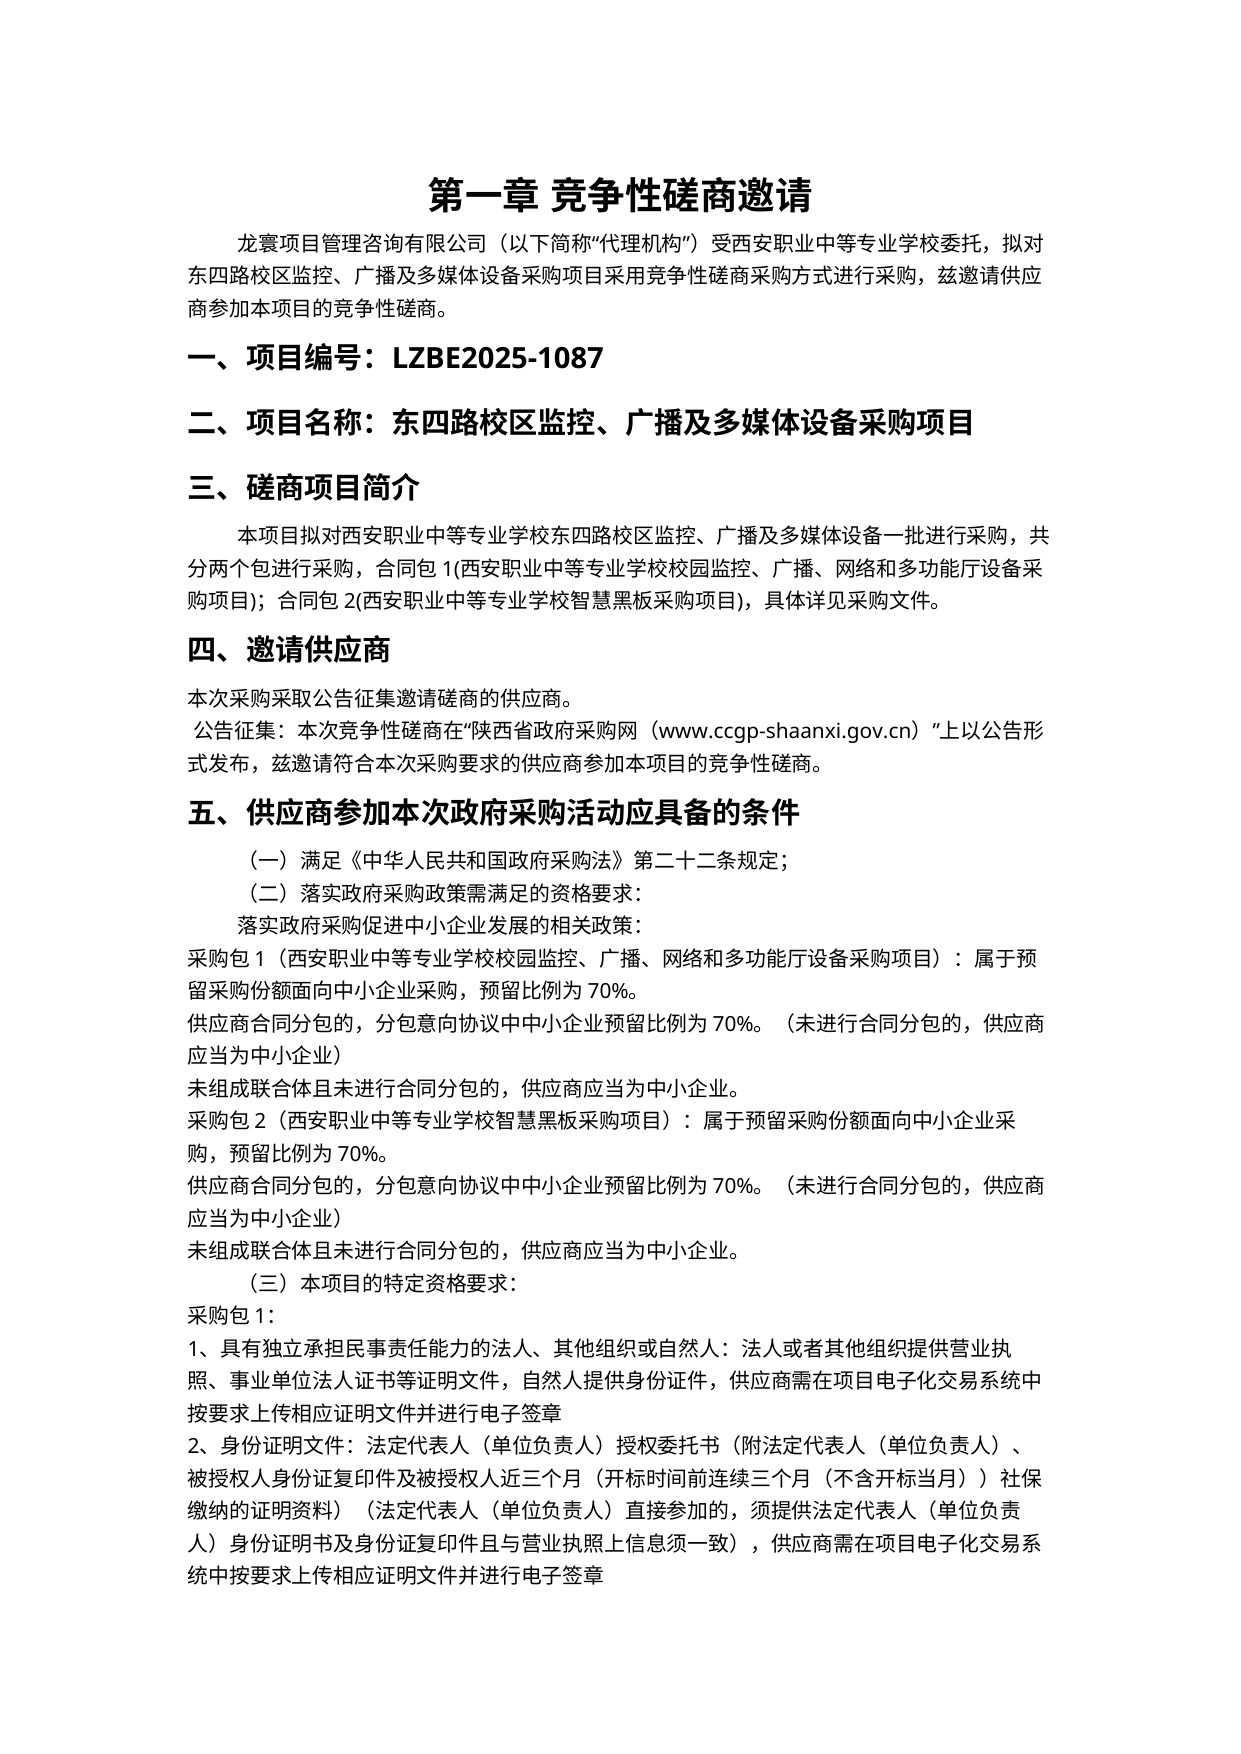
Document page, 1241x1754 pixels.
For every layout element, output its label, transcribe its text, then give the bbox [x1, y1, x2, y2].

text 1、具有独立承担民事责任能力的法人、其他组织或自然人：法人或者其他组织提供营业执照、事业单位法人证书等证明文件，自然人提供身份证件，供应商需在项目电子化交易系统中按要求上传相应证明文件并进行电子签章 [187, 1332, 1053, 1429]
text （三）本项目的特定资格要求： [187, 1267, 1053, 1299]
text 二、项目名称：东四路校区监控、广播及多媒体设备采购项目 [187, 389, 1053, 454]
text 公告征集：本次竞争性磋商在“陕西省政府采购网（www.ccgp-shaanxi.gov.cn）”上以公告形式发布，兹邀请符合本次采购要求的供应商参加本项目的竞争性磋商。 [187, 714, 1053, 779]
text 未组成联合体且未进行合同分包的，供应商应当为中小企业。 [187, 1234, 1053, 1267]
text 供应商合同分包的，分包意向协议中中小企业预留比例为70%。（未进行合同分包的，供应商应当为中小企业） [187, 1007, 1053, 1072]
text 三、磋商项目简介 [187, 454, 1053, 519]
text 第一章 竞争性磋商邀请 [187, 162, 1053, 227]
text 采购包1： [187, 1299, 1053, 1332]
text 五、供应商参加本次政府采购活动应具备的条件 [187, 779, 1053, 844]
text 2、身份证明文件：法定代表人（单位负责人）授权委托书（附法定代表人（单位负责人）、被授权人身份证复印件及被授权人近三个月（开标时间前连续三个月（不含开标当月））社保缴纳的证明资料）（法定代表人（单位负责人）直接参加的，须提供法定代表人（单位负责人）身份证明书及身份证复印件且与营业执照上信息须一致），供应商需在项目电子化交易系统中按要求上传相应证明文件并进行电子签章 [187, 1429, 1053, 1592]
text 本项目拟对西安职业中等专业学校东四路校区监控、广播及多媒体设备一批进行采购，共分两个包进行采购，合同包1(西安职业中等专业学校校园监控、广播、网络和多功能厅设备采购项目)；合同包2(西安职业中等专业学校智慧黑板采购项目)，具体详见采购文件。 [187, 519, 1053, 617]
text 供应商合同分包的，分包意向协议中中小企业预留比例为70%。（未进行合同分包的，供应商应当为中小企业） [187, 1169, 1053, 1234]
text 落实政府采购促进中小企业发展的相关政策： [187, 909, 1053, 942]
text 一、项目编号：LZBE2025-1087 [187, 324, 1053, 389]
text 采购包1（西安职业中等专业学校校园监控、广播、网络和多功能厅设备采购项目）：属于预留采购份额面向中小企业采购，预留比例为70%。 [187, 942, 1053, 1007]
text （一）满足《中华人民共和国政府采购法》第二十二条规定； [187, 844, 1053, 877]
text 未组成联合体且未进行合同分包的，供应商应当为中小企业。 [187, 1072, 1053, 1104]
text 采购包2（西安职业中等专业学校智慧黑板采购项目）：属于预留采购份额面向中小企业采购，预留比例为70%。 [187, 1104, 1053, 1169]
text 本次采购采取公告征集邀请磋商的供应商。 [187, 682, 1053, 714]
text 龙寰项目管理咨询有限公司（以下简称“代理机构”）受西安职业中等专业学校委托，拟对东四路校区监控、广播及多媒体设备采购项目采用竞争性磋商采购方式进行采购，兹邀请供应商参加本项目的竞争性磋商。 [187, 227, 1053, 324]
text （二）落实政府采购政策需满足的资格要求： [187, 877, 1053, 909]
text 四、邀请供应商 [187, 617, 1053, 682]
